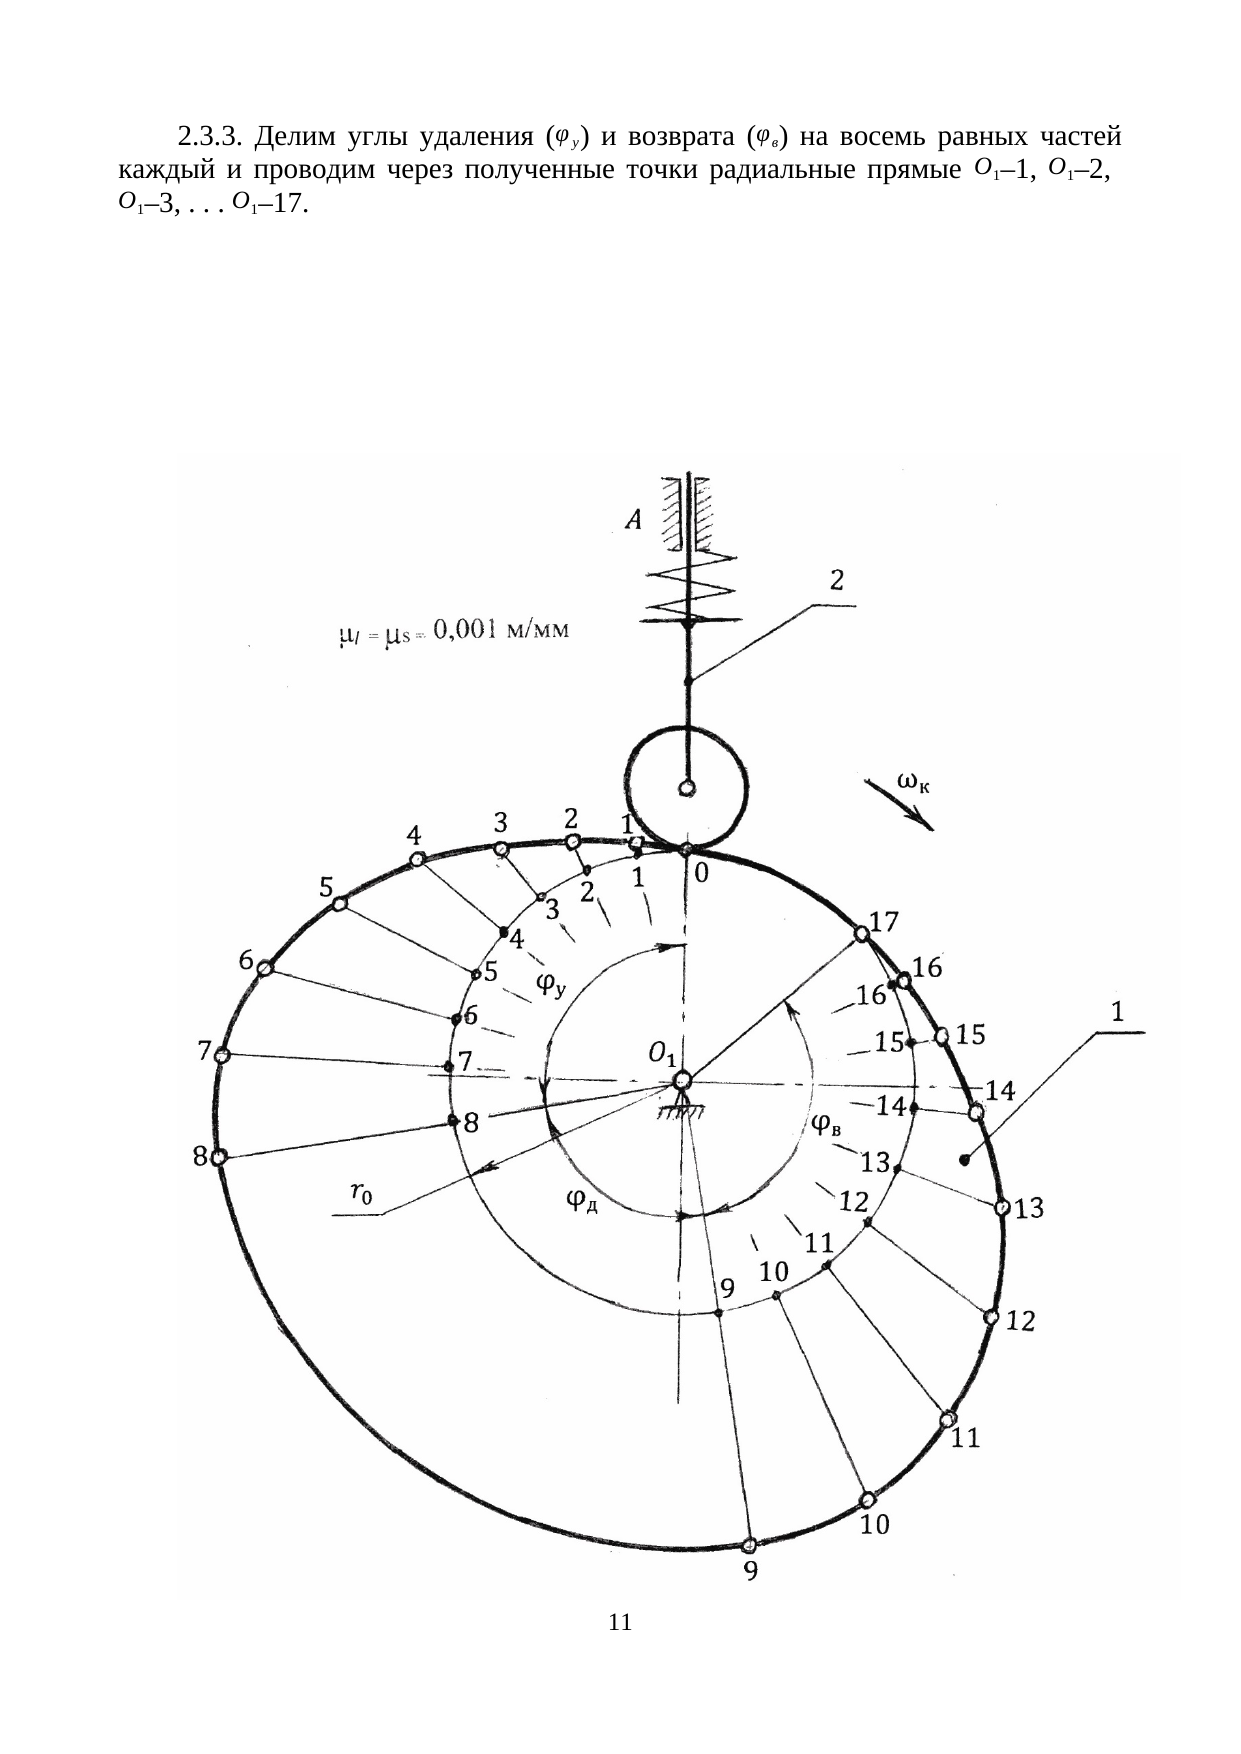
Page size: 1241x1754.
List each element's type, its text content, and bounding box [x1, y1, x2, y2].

text 2.3.3. Делим углы удаления () и возврата () на восемь равных частей каждый и проводим через полученные точки радиальные прямые –1, –2, –3, . . . –17. [118, 118, 1122, 219]
picture [177, 453, 1182, 1600]
